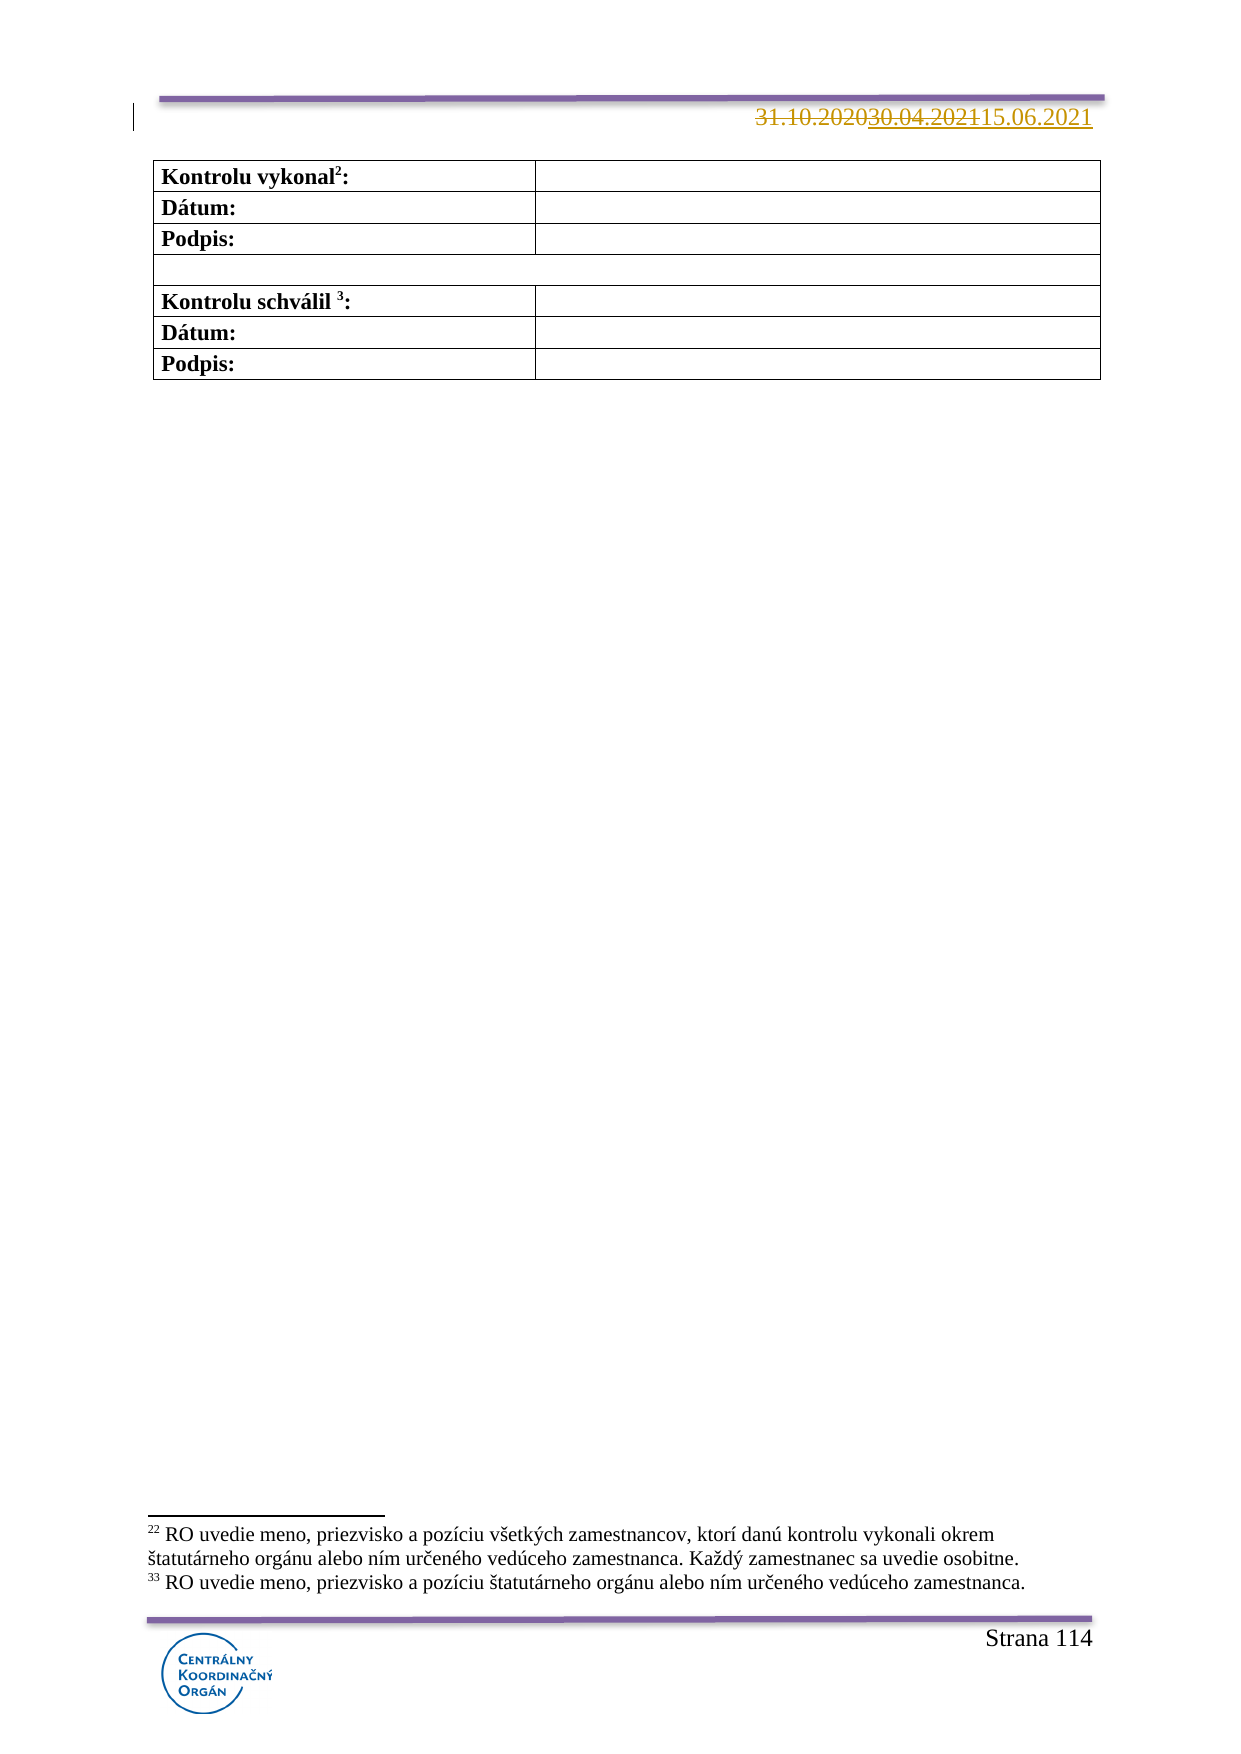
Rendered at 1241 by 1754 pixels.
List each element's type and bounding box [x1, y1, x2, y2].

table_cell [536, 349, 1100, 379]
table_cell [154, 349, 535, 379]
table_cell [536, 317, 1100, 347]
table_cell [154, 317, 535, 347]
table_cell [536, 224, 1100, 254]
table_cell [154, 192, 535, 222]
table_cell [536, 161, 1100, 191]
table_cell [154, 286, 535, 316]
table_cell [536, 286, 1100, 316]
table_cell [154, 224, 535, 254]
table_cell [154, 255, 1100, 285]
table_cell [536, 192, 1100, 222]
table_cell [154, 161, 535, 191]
picture [159, 1631, 272, 1713]
